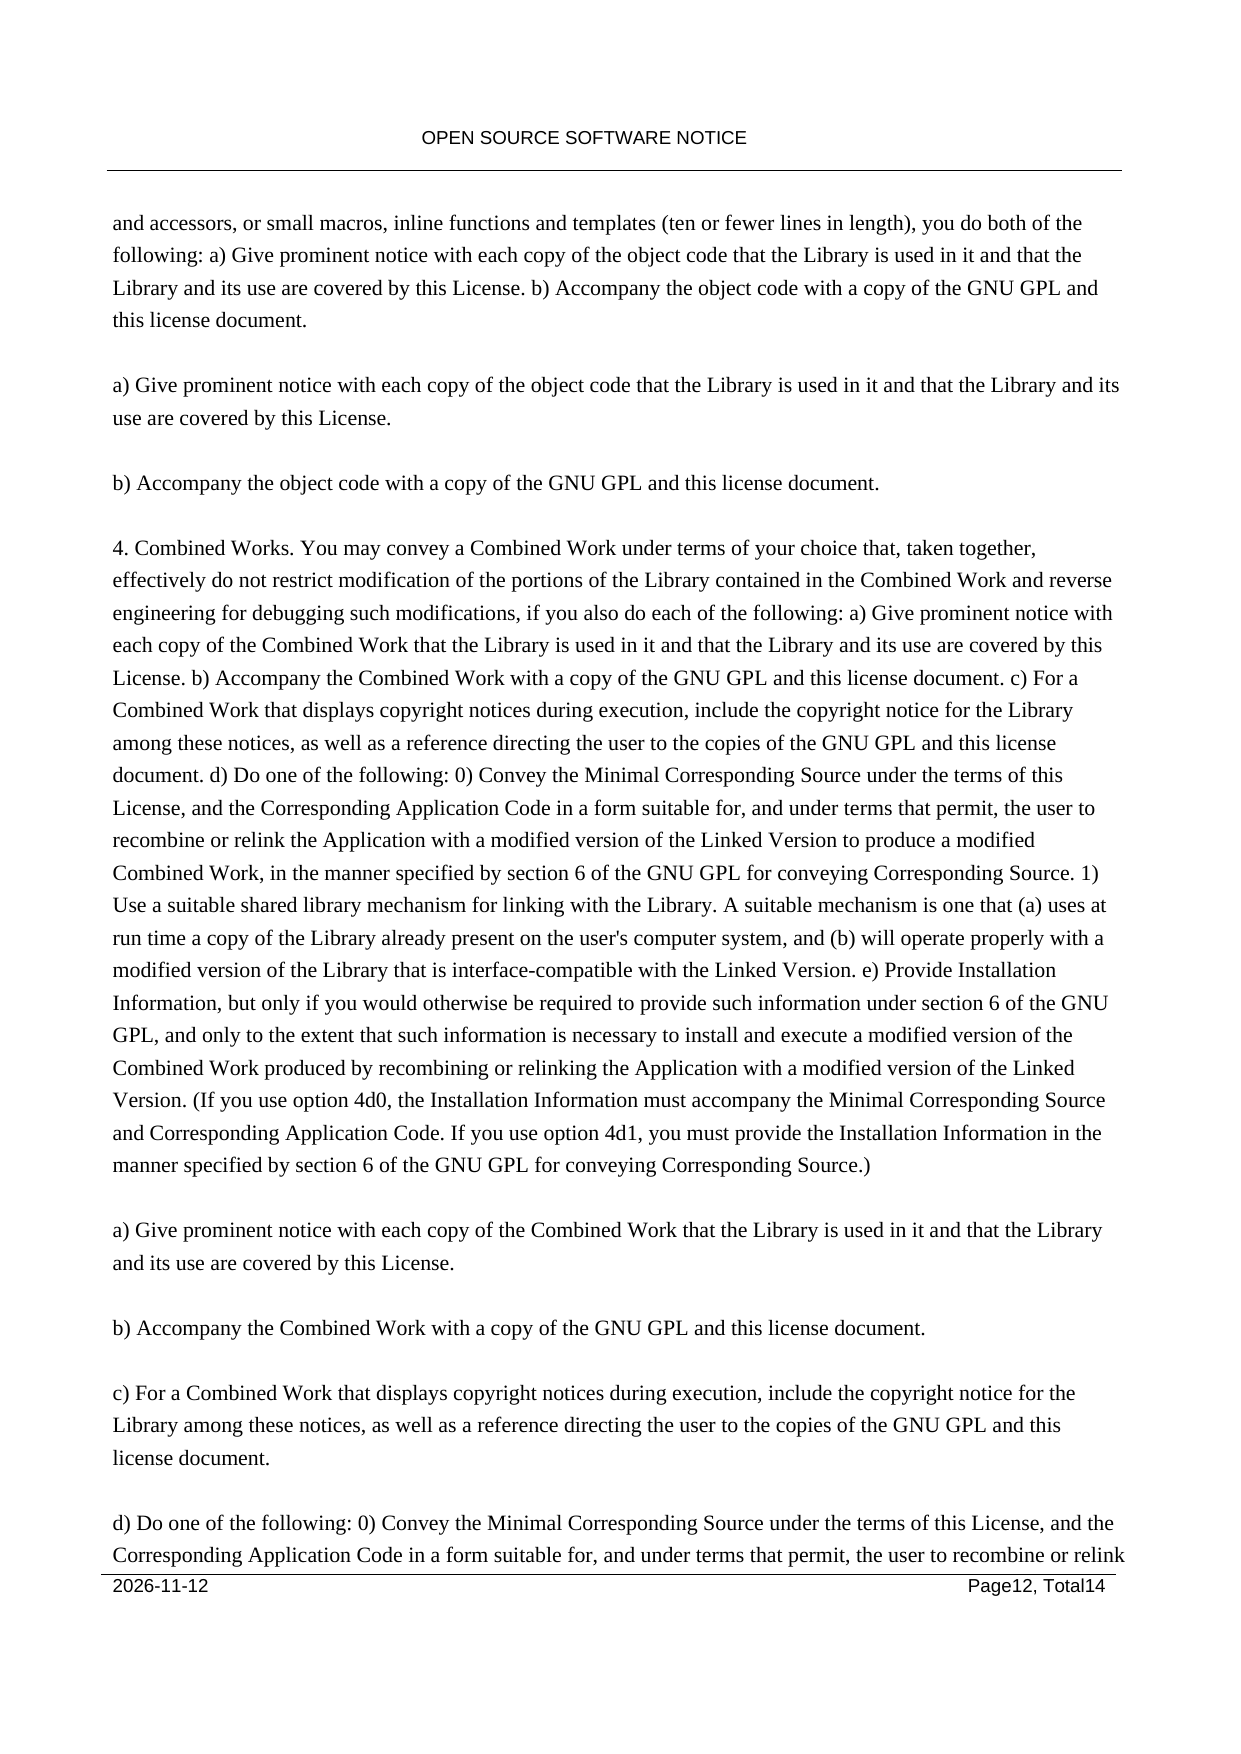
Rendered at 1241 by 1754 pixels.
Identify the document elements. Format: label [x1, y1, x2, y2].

text [112, 206, 1128, 1571]
